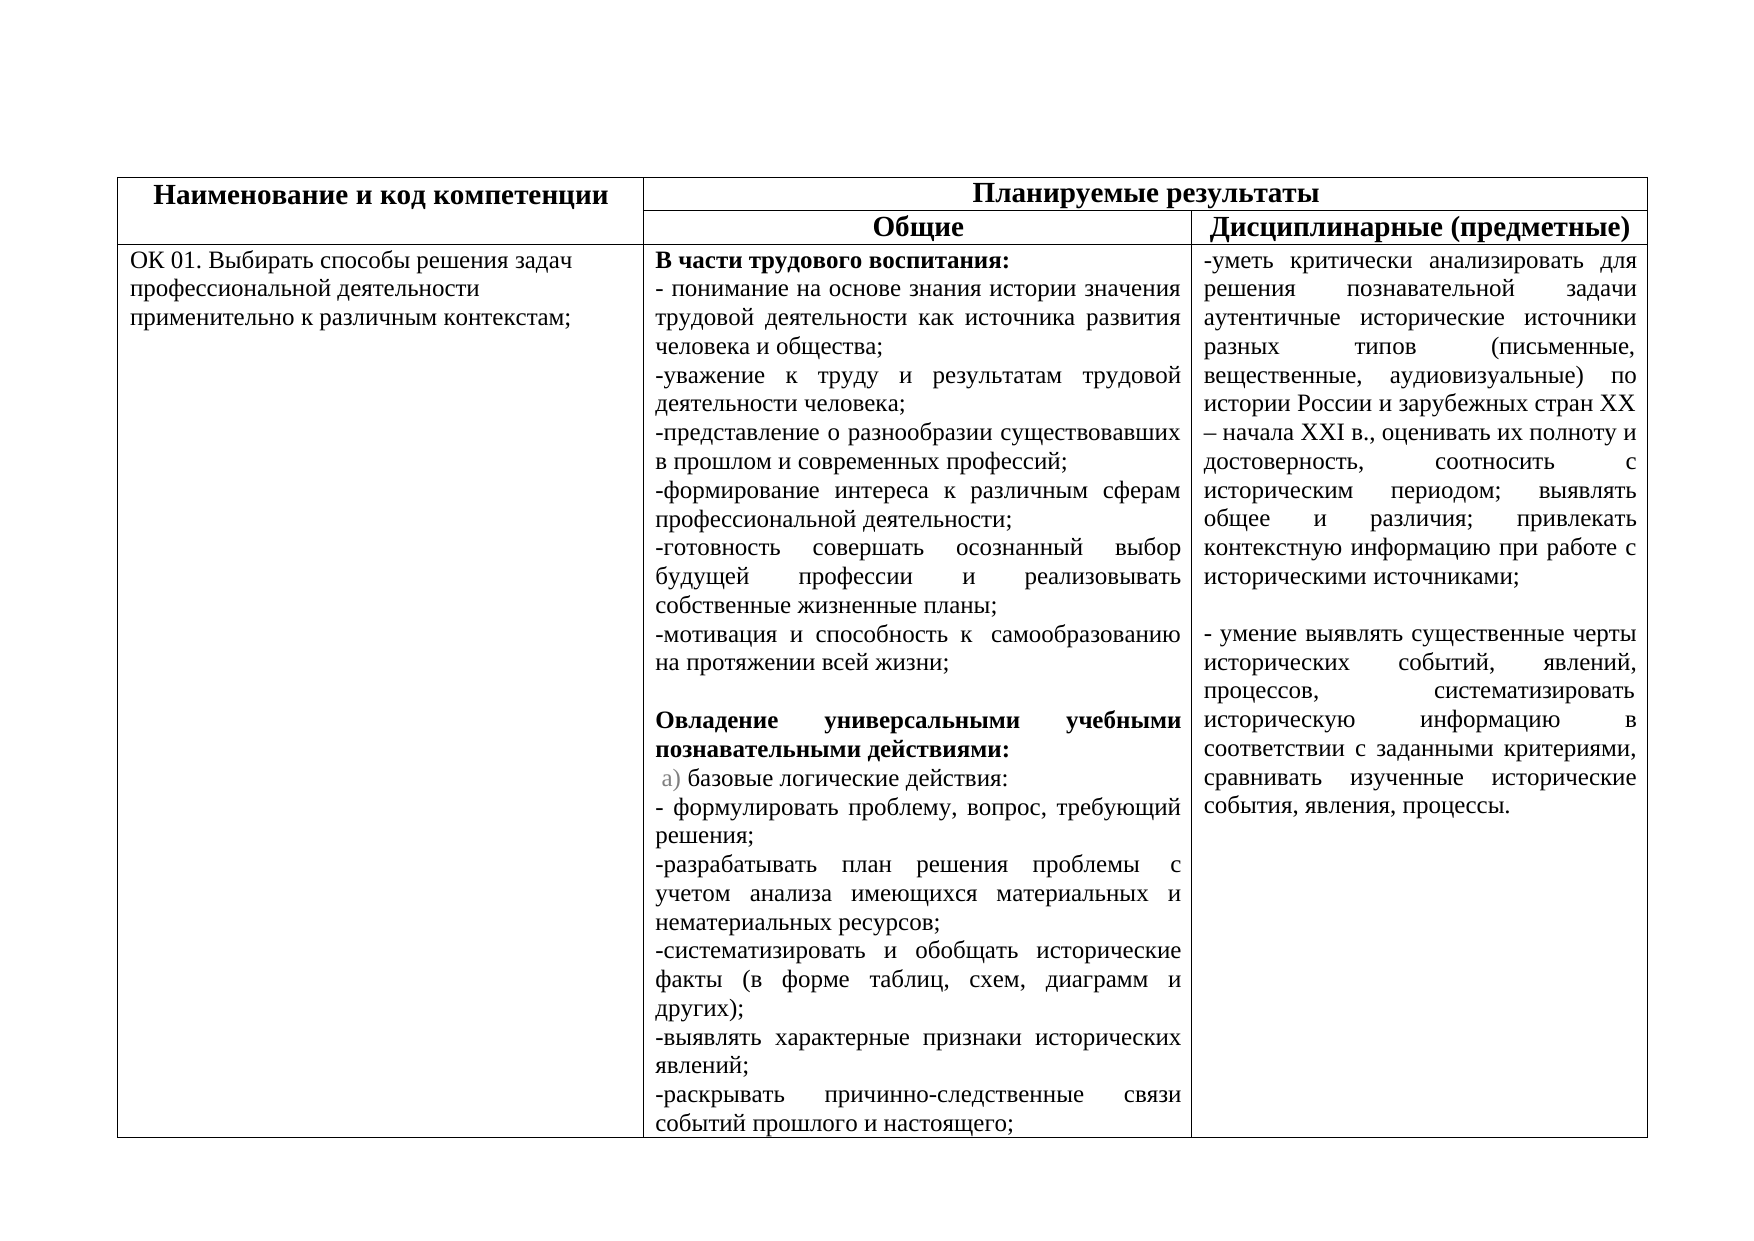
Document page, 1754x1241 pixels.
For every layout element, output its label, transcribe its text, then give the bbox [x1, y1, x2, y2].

table_header Наименование и код компетенции [118, 178, 643, 244]
table_cell -уметь критически анализировать для решения познавательной задачи аутентичные исторические источники разных типов (письменные, вещественные, аудиовизуальные) по истории России и зарубежных стран ХХ – начала XXI в., оценивать их полноту и достоверность, соотносить с историческим периодом; выявлять общее и различия; привлекать контекстную информацию при работе с историческими источниками; - умение выявлять существенные черты исторических событий, явлений, процессов, систематизировать историческую информацию в соответствии с заданными критериями, сравнивать изученные исторические события, явления, процессы. [1192, 245, 1647, 1137]
table_cell ОК 01. Выбирать способы решения задач профессиональной деятельности применительно к различным контекстам; [118, 245, 643, 1137]
table_header Планируемые результаты [644, 178, 1647, 210]
table_cell В части трудового воспитания: понимание на основе знания истории значения трудовой деятельности как источника развития человека и общества; -уважение к труду и результатам трудовой деятельности человека; -представление о разнообразии существовавших в прошлом и современных профессий; -формирование интереса к различным сферам профессиональной деятельности; -готовность совершать осознанный выбор будущей профессии и реализовывать собственные жизненные планы; -мотивация и способность к самообразованию на протяжении всей жизни; Овладение универсальными учебными познавательными действиями: а) базовые логические действия: формулировать проблему, вопрос, требующий решения; -разрабатывать план решения проблемы с учетом анализа имеющихся материальных и нематериальных ресурсов; -систематизировать и обобщать исторические факты (в форме таблиц, схем, диаграмм и других); -выявлять характерные признаки исторических явлений; -раскрывать причинно-следственные связи событий прошлого и настоящего; [644, 245, 1191, 1137]
table_cell Общие [644, 211, 1191, 244]
table_cell Дисциплинарные (предметные) [1192, 211, 1647, 244]
